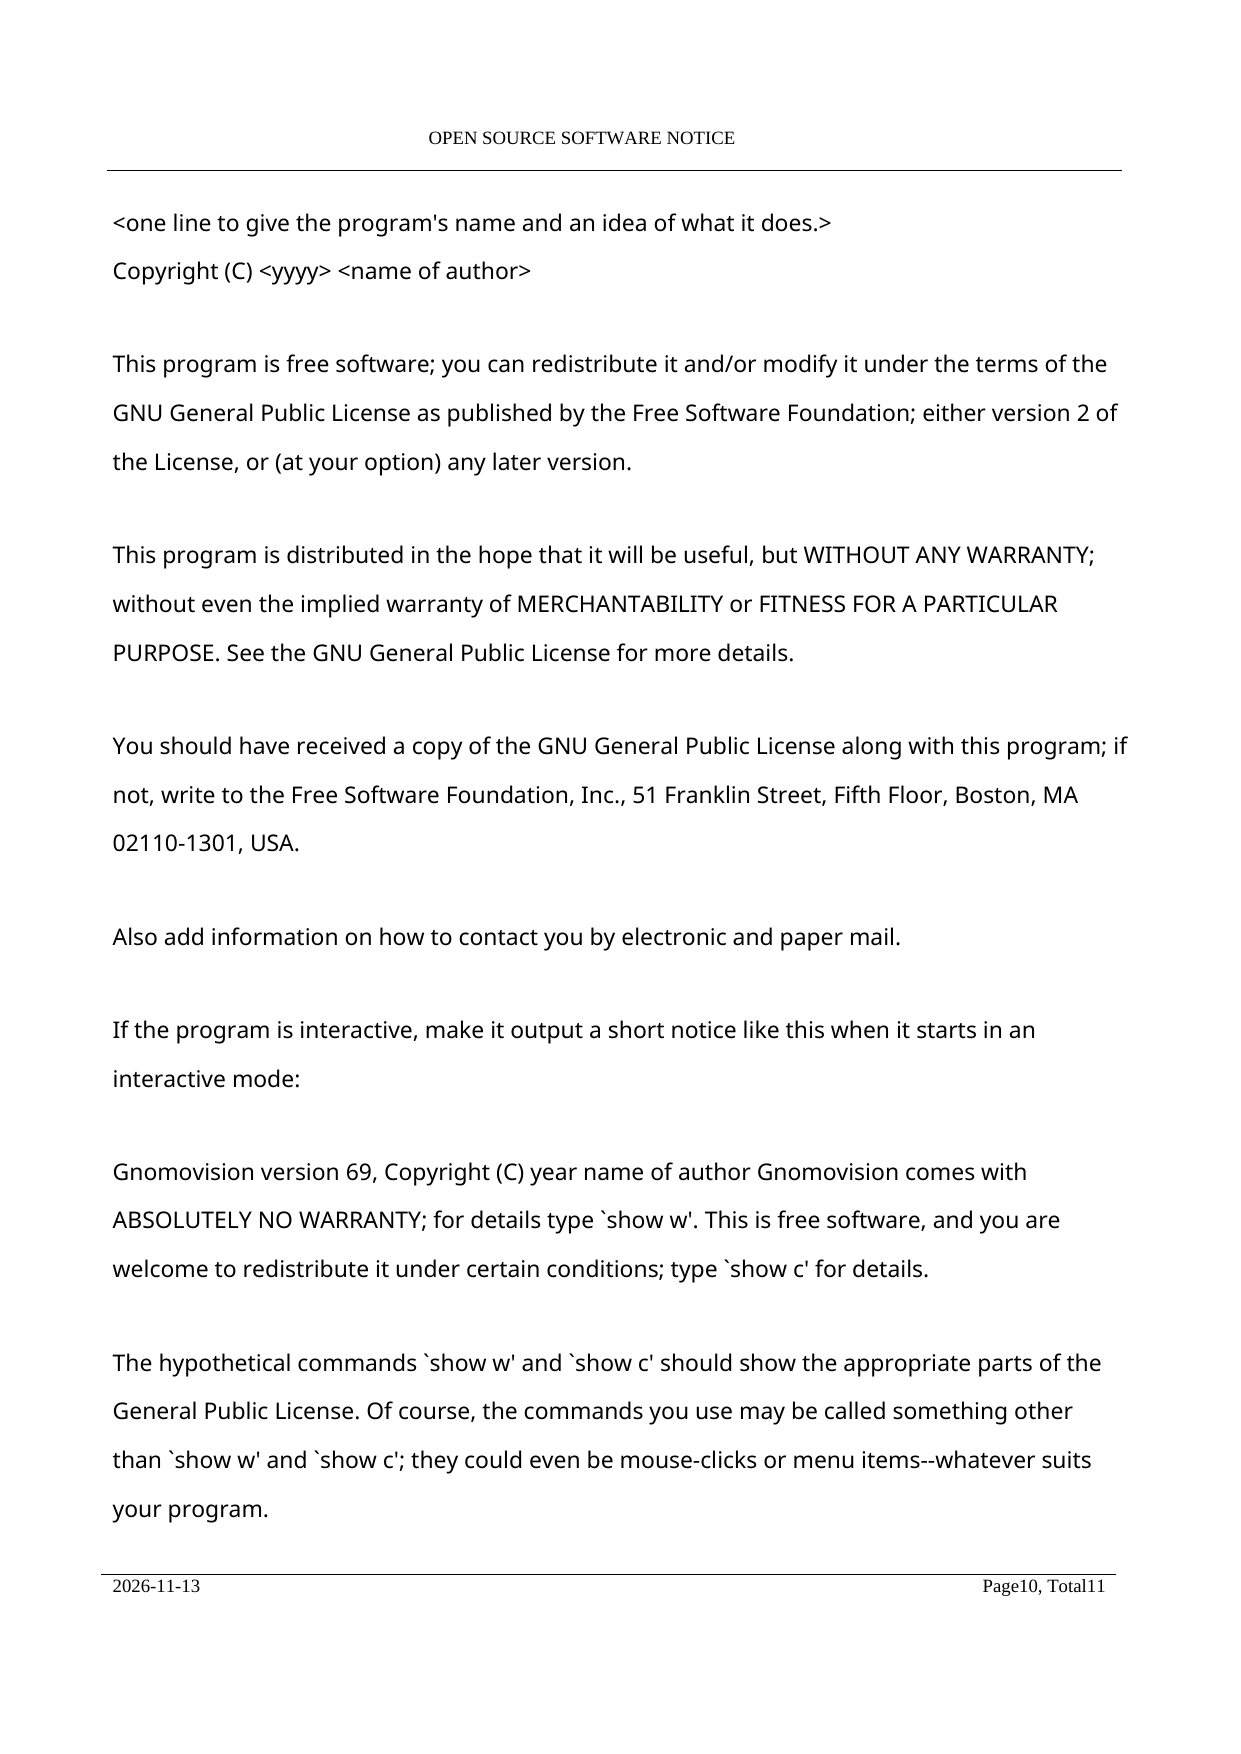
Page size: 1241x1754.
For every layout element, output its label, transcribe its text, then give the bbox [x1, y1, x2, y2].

text This program is distributed in the hope that it will be useful, but WITHOUT ANY WARRANTY; without even the implied warranty of MERCHANTABILITY or FITNESS FOR A PARTICULAR PURPOSE. See the GNU General Public License for more details. [112, 538, 1128, 668]
text You should have received a copy of the GNU General Public License along with this program; if not, write to the Free Software Foundation, Inc., 51 Franklin Street, Fifth Floor, Boston, MA 02110-1301, USA. [112, 729, 1128, 859]
text Also add information on how to contact you by electronic and paper mail. [112, 920, 1128, 952]
text This program is free software; you can redistribute it and/or modify it under the terms of the GNU General Public License as published by the Free Software Foundation; either version 2 of the License, or (at your option) any later version. [112, 348, 1128, 478]
text If the program is interactive, make it output a short notice like this when it starts in an interactive mode: [112, 1013, 1128, 1094]
text <one line to give the program's name and an idea of what it does.> [112, 206, 1128, 239]
text Gnomovision version 69, Copyright (C) year name of author Gnomovision comes with ABSOLUTELY NO WARRANTY; for details type `show w'. This is free software, and you are welcome to redistribute it under certain conditions; type `show c' for details. [112, 1155, 1128, 1285]
text The hypothetical commands `show w' and `show c' should show the appropriate parts of the General Public License. Of course, the commands you use may be called something other than `show w' and `show c'; they could even be mouse-clicks or menu items--whatever suits your program. [112, 1346, 1128, 1524]
text Copyright (C) <yyyy> <name of author> [112, 254, 1128, 287]
